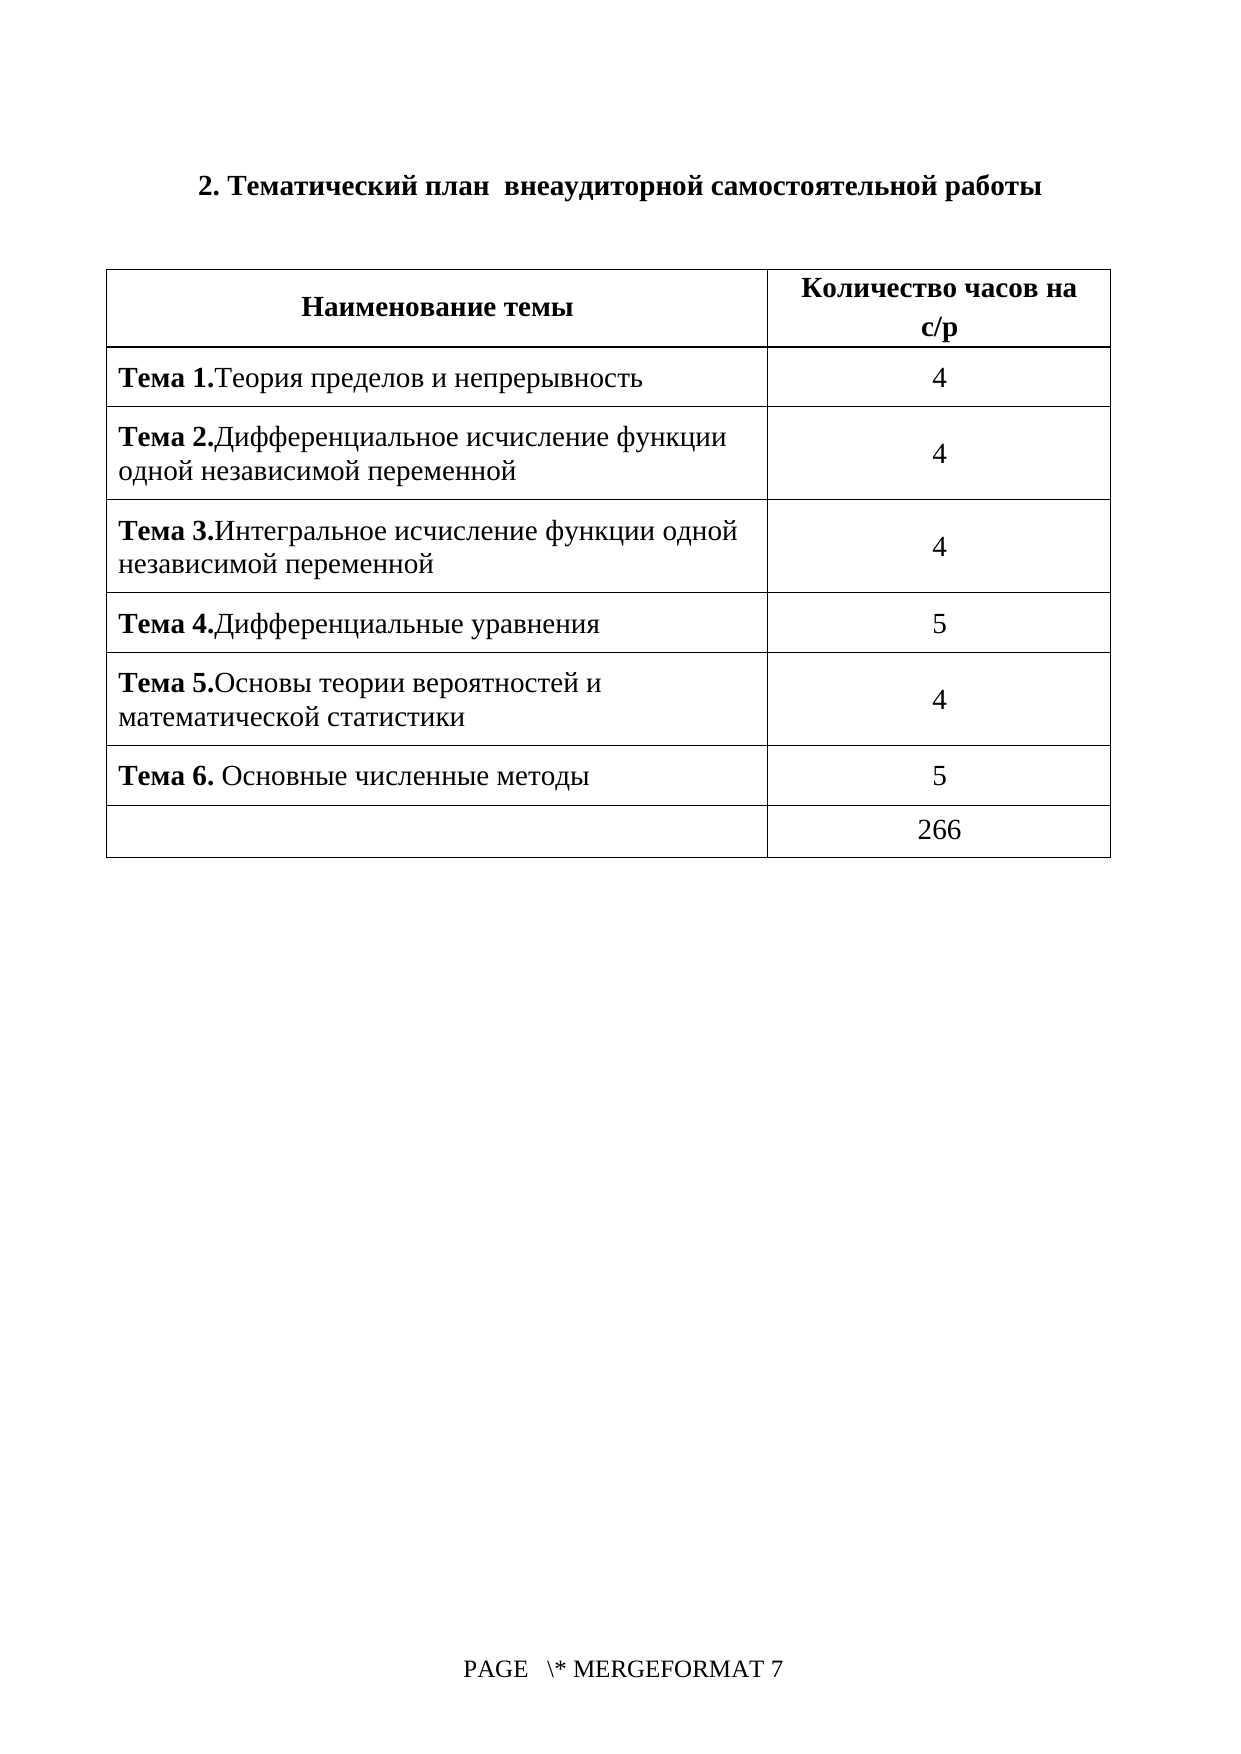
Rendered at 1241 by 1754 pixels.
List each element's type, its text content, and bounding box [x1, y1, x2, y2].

table_cell Тема 4.Дифференциальные уравнения [107, 593, 767, 652]
table_cell Тема 6. Основные численные методы [107, 746, 767, 804]
text 2. Тематический план внеаудиторной самостоятельной работы [118, 168, 1122, 202]
table_cell Тема 5.Основы теории вероятностей и математической статистики [107, 653, 767, 745]
table_cell 26 [768, 806, 1110, 857]
table_cell Тема 2.Дифференциальное исчисление функции одной независимой переменной [107, 407, 767, 499]
table_header Наименование темы [107, 270, 767, 346]
table_cell 4 [768, 653, 1110, 745]
table_cell Тема 1.Теория пределов и непрерывность [107, 348, 767, 406]
table_cell Тема 3.Интегральное исчисление функции одной независимой переменной [107, 500, 767, 592]
table_cell 5 [768, 746, 1110, 804]
table_cell 5 [768, 593, 1110, 652]
table_cell 4 [768, 348, 1110, 406]
table_header Количество часов на с/р [768, 270, 1110, 346]
table_cell 4 [768, 407, 1110, 499]
table_cell [107, 806, 767, 857]
table_cell 4 [768, 500, 1110, 592]
